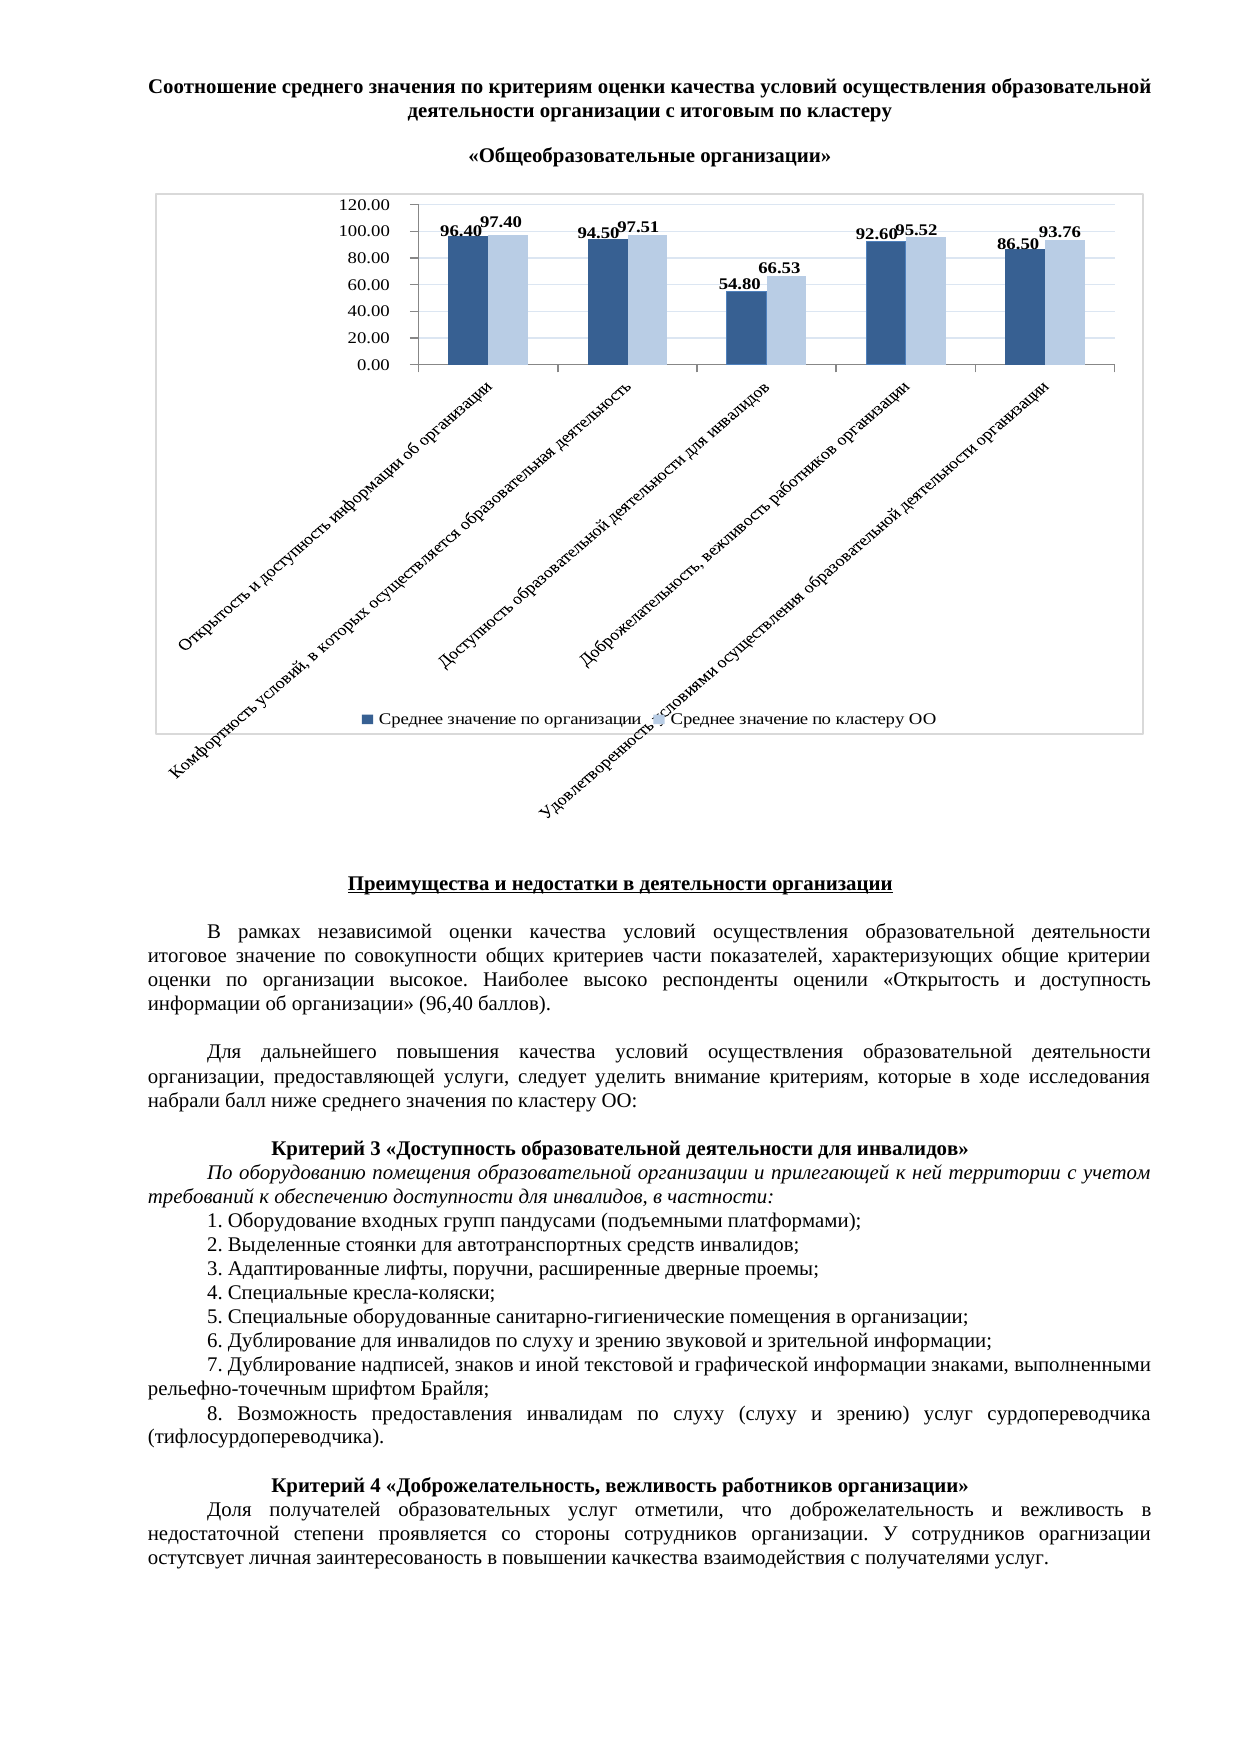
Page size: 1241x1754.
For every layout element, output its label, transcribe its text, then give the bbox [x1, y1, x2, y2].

text 1. Оборудование входных групп пандусами (подъемными платформами); [148, 1208, 1152, 1232]
text По оборудованию помещения образовательной организации и прилегающей к ней территории с учетом требований к обеспечению доступности для инвалидов, в частности: [148, 1160, 1152, 1208]
text Доля получателей образовательных услуг отметили, что доброжелательность и вежливость в недостаточной степени проявляется со стороны сотрудников организации. У сотрудников орагнизации остутсвует личная заинтересованость в повышении качкества взаимодействия с получателями услуг. [148, 1497, 1152, 1569]
list 3. Адаптированные лифты, поручни, расширенные дверные проемы; [148, 1256, 1152, 1280]
list 6. Дублирование для инвалидов по слуху и зрению звуковой и зрительной информации; [148, 1328, 1152, 1352]
text 4. Специальные кресла-коляски; [148, 1280, 1152, 1304]
text Для дальнейшего повышения качества условий осуществления образовательной деятельности организации, предоставляющей услуги, следует уделить внимание критериям, которые в ходе исследования набрали балл ниже среднего значения по кластеру ОО: [148, 1039, 1152, 1112]
list 5. Специальные оборудованные санитарно-гигиенические помещения в организации; [148, 1304, 1152, 1328]
list 8. Возможность предоставления инвалидам по слуху (слуху и зрению) услуг сурдопереводчика (тифлосурдопереводчика). [148, 1400, 1152, 1448]
list 7. Дублирование надписей, знаков и иной текстовой и графической информации знаками, выполненными рельефно-точечным шрифтом Брайля; [148, 1352, 1152, 1400]
text В рамках независимой оценки качества условий осуществления образовательной деятельности итоговое значение по совокупности общих критериев части показателей, характеризующих общие критерии оценки по организации высокое. Наиболее высоко респонденты оценили «Открытость и доступность информации об организации» (96,40 баллов). [148, 919, 1152, 1015]
list Критерий 3 «Доступность образовательной деятельности для инвалидов» [89, 1136, 1152, 1160]
text Преимущества и недостатки в деятельности организации [89, 871, 1152, 895]
list Критерий 4 «Доброжелательность, вежливость работников организации» [89, 1473, 1152, 1497]
text 2. Выделенные стоянки для автотранспортных средств инвалидов; [148, 1232, 1152, 1256]
text Соотношение среднего значения по критериям оценки качества условий осуществления образовательной деятельности организации с итоговым по кластеру [148, 74, 1152, 122]
text «Общеобразовательные организации» [148, 143, 1152, 167]
